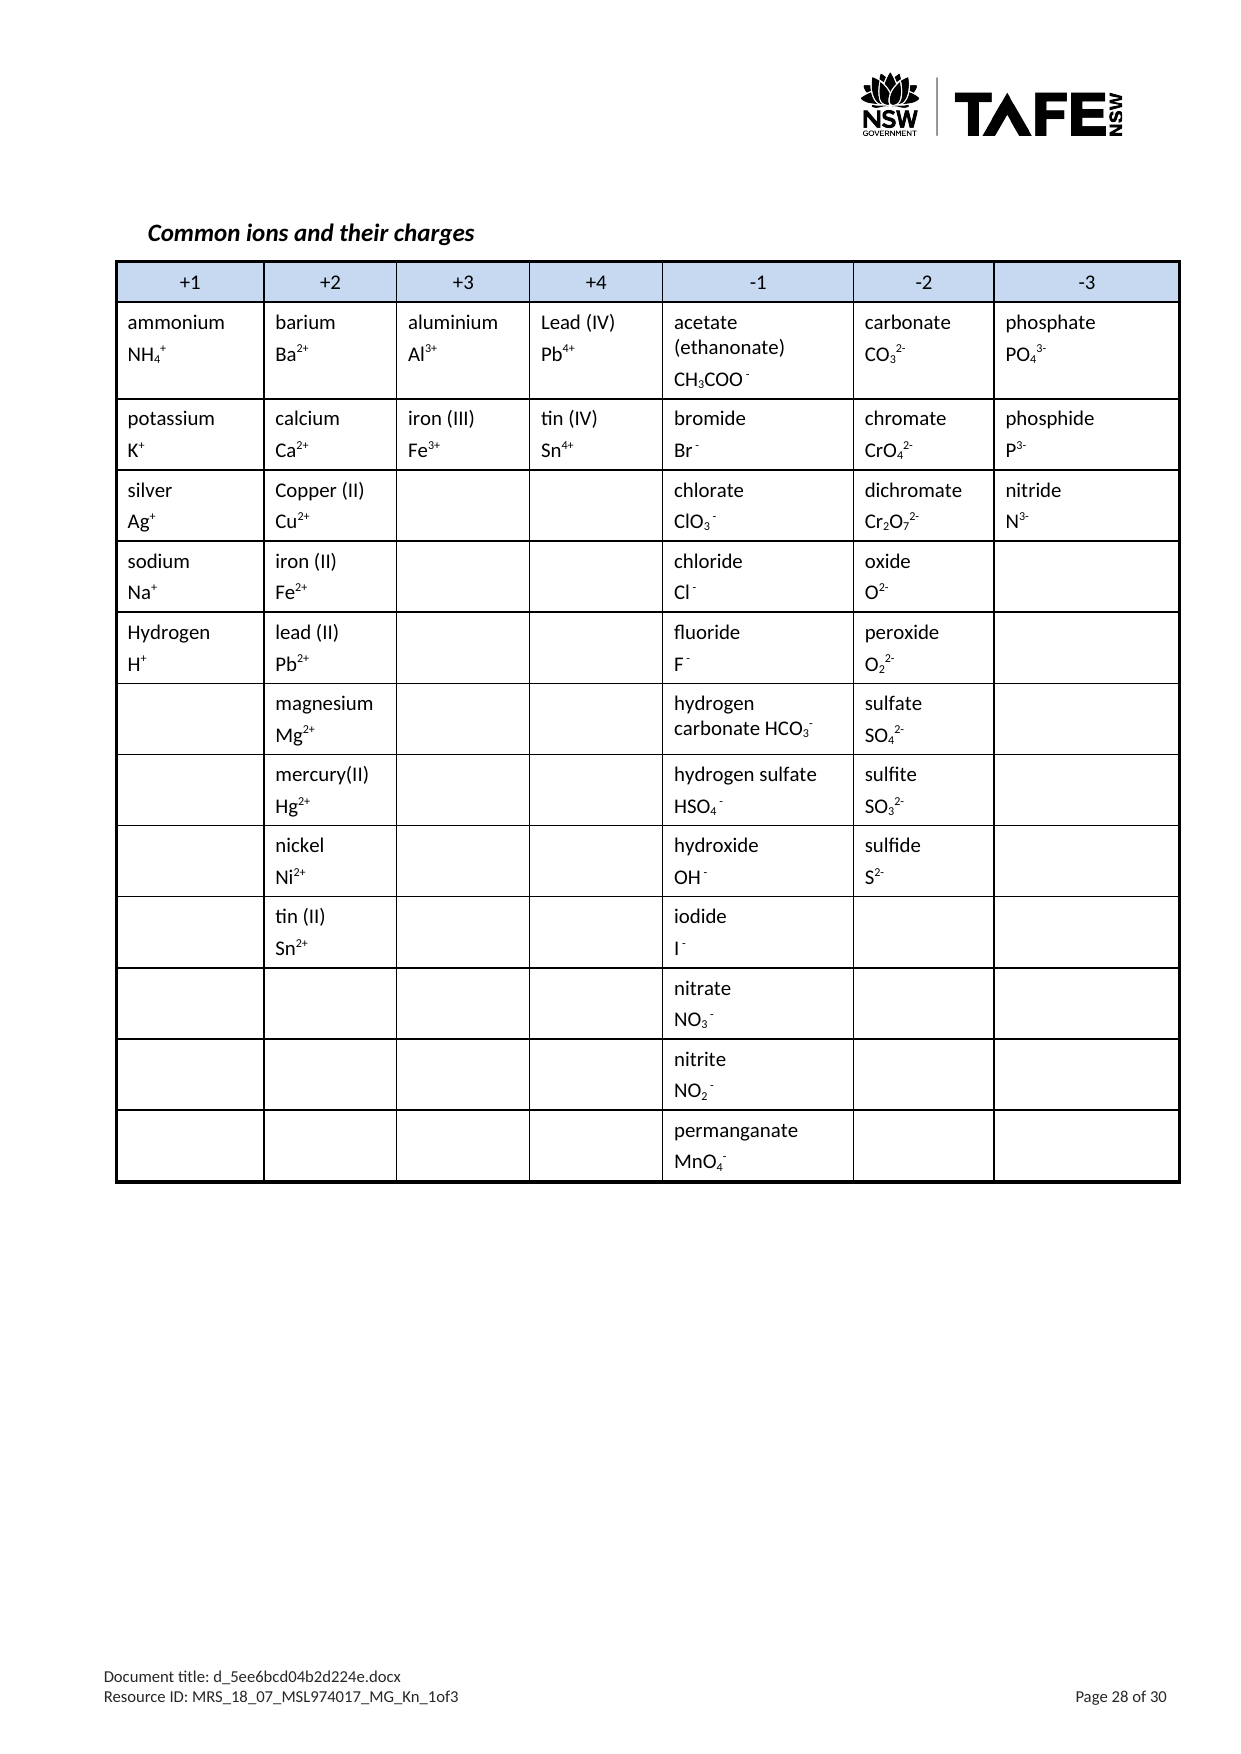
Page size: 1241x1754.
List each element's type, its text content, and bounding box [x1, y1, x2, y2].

table_cell [265, 1111, 396, 1180]
table_cell [995, 1111, 1178, 1180]
table_cell [995, 969, 1178, 1038]
table_cell chromate CrO42- [854, 400, 993, 469]
table_cell [854, 1111, 993, 1180]
table_cell [530, 1111, 662, 1180]
table_cell [854, 897, 993, 967]
table_cell [397, 613, 529, 682]
table_cell silver Ag+ [118, 471, 263, 540]
table_cell [530, 969, 662, 1038]
table_cell fluoride F - [663, 613, 853, 682]
table_cell calcium Ca2+ [265, 400, 396, 469]
table_cell sulfide S2- [854, 826, 993, 896]
table_cell permanganate MnO4- [663, 1111, 853, 1180]
table_cell [397, 897, 529, 967]
table_cell Lead (IV) Pb4+ [530, 303, 662, 398]
table_cell [118, 684, 263, 753]
table_cell nickel Ni2+ [265, 826, 396, 896]
table_cell potassium K+ [118, 400, 263, 469]
table_cell hydrogen sulfate HSO4 - [663, 755, 853, 825]
table_cell [995, 897, 1178, 967]
table_cell [530, 755, 662, 825]
table_cell [118, 826, 263, 896]
table_cell [530, 471, 662, 540]
table_cell magnesium Mg2+ [265, 684, 396, 753]
table_cell tin (IV) Sn4+ [530, 400, 662, 469]
table_cell hydroxide OH - [663, 826, 853, 896]
table_cell [530, 684, 662, 753]
table_cell iodide I - [663, 897, 853, 967]
table_cell [530, 826, 662, 896]
table_cell mercury(II) Hg2+ [265, 755, 396, 825]
text Common ions and their charges [148, 217, 1092, 248]
table_cell sulfate SO42- [854, 684, 993, 753]
table_header -1 [663, 263, 853, 301]
table_cell [397, 471, 529, 540]
table_cell [530, 613, 662, 682]
table_cell [530, 897, 662, 967]
table_cell [995, 613, 1178, 682]
table_header -3 [995, 263, 1178, 301]
table_cell sodium Na+ [118, 542, 263, 611]
table_cell [397, 755, 529, 825]
table_cell hydrogen carbonate HCO3- [663, 684, 853, 753]
table_header +3 [397, 263, 529, 301]
table_header -2 [854, 263, 993, 301]
table_cell [854, 1040, 993, 1109]
table_cell Hydrogen H+ [118, 613, 263, 682]
table_cell [397, 1040, 529, 1109]
table_cell peroxide O22- [854, 613, 993, 682]
table_cell oxide O2- [854, 542, 993, 611]
table_cell phosphide P3- [995, 400, 1178, 469]
table_cell iron (II) Fe2+ [265, 542, 396, 611]
table_cell [397, 542, 529, 611]
table_cell [118, 755, 263, 825]
table_cell [995, 684, 1178, 753]
table_cell barium Ba2+ [265, 303, 396, 398]
table_cell chloride Cl - [663, 542, 853, 611]
picture [861, 71, 1123, 137]
table_cell [995, 826, 1178, 896]
table_cell [265, 969, 396, 1038]
table_cell [854, 969, 993, 1038]
table_cell [530, 1040, 662, 1109]
table_cell Copper (II) Cu2+ [265, 471, 396, 540]
table_cell [118, 897, 263, 967]
table_cell [265, 1040, 396, 1109]
table_cell [397, 1111, 529, 1180]
table_cell [397, 684, 529, 753]
table_cell [118, 969, 263, 1038]
table_cell chlorate ClO3 - [663, 471, 853, 540]
table_cell [530, 542, 662, 611]
table_cell [397, 969, 529, 1038]
table_cell carbonate CO32- [854, 303, 993, 398]
table_cell [397, 826, 529, 896]
table_cell lead (II) Pb2+ [265, 613, 396, 682]
table_cell tin (II) Sn2+ [265, 897, 396, 967]
table_header +2 [265, 263, 396, 301]
table_cell phosphate PO43- [995, 303, 1178, 398]
table_header +1 [118, 263, 263, 301]
table_cell sulfite SO32- [854, 755, 993, 825]
table_cell dichromate Cr2O72- [854, 471, 993, 540]
table_cell iron (III) Fe3+ [397, 400, 529, 469]
table_cell aluminium Al3+ [397, 303, 529, 398]
table_cell bromide Br - [663, 400, 853, 469]
table_cell ammonium NH4+ [118, 303, 263, 398]
table_cell nitride N3- [995, 471, 1178, 540]
table_cell [995, 1040, 1178, 1109]
table_cell [118, 1040, 263, 1109]
table_cell [118, 1111, 263, 1180]
table_cell nitrite NO2 - [663, 1040, 853, 1109]
table_cell nitrate NO3 - [663, 969, 853, 1038]
table_cell [995, 755, 1178, 825]
table_header +4 [530, 263, 662, 301]
table_cell acetate (ethanonate) CH3COO - [663, 303, 853, 398]
table_cell [995, 542, 1178, 611]
